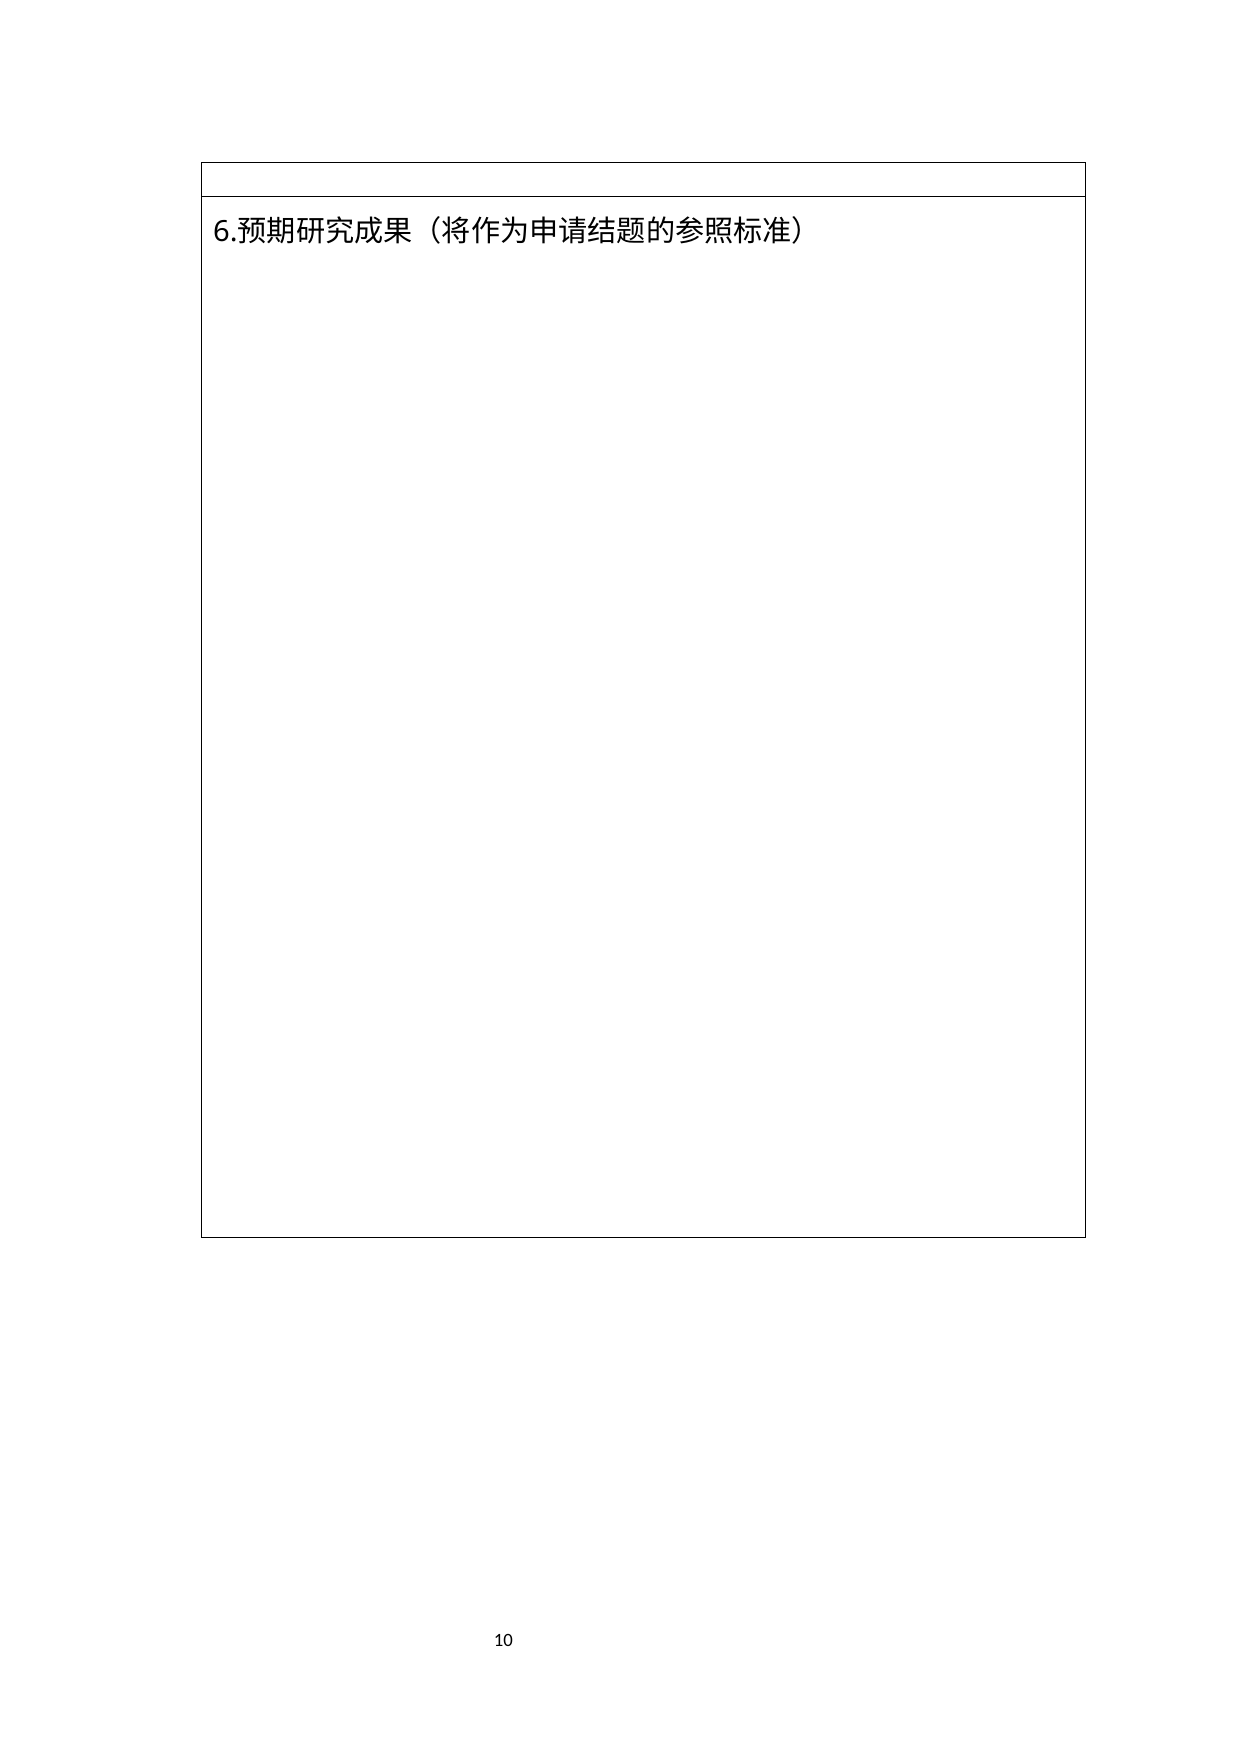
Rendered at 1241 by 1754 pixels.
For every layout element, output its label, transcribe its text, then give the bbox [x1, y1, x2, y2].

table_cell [202, 163, 1085, 196]
table_cell 6.预期研究成果（将作为申请结题的参照标准） [202, 197, 1085, 1237]
